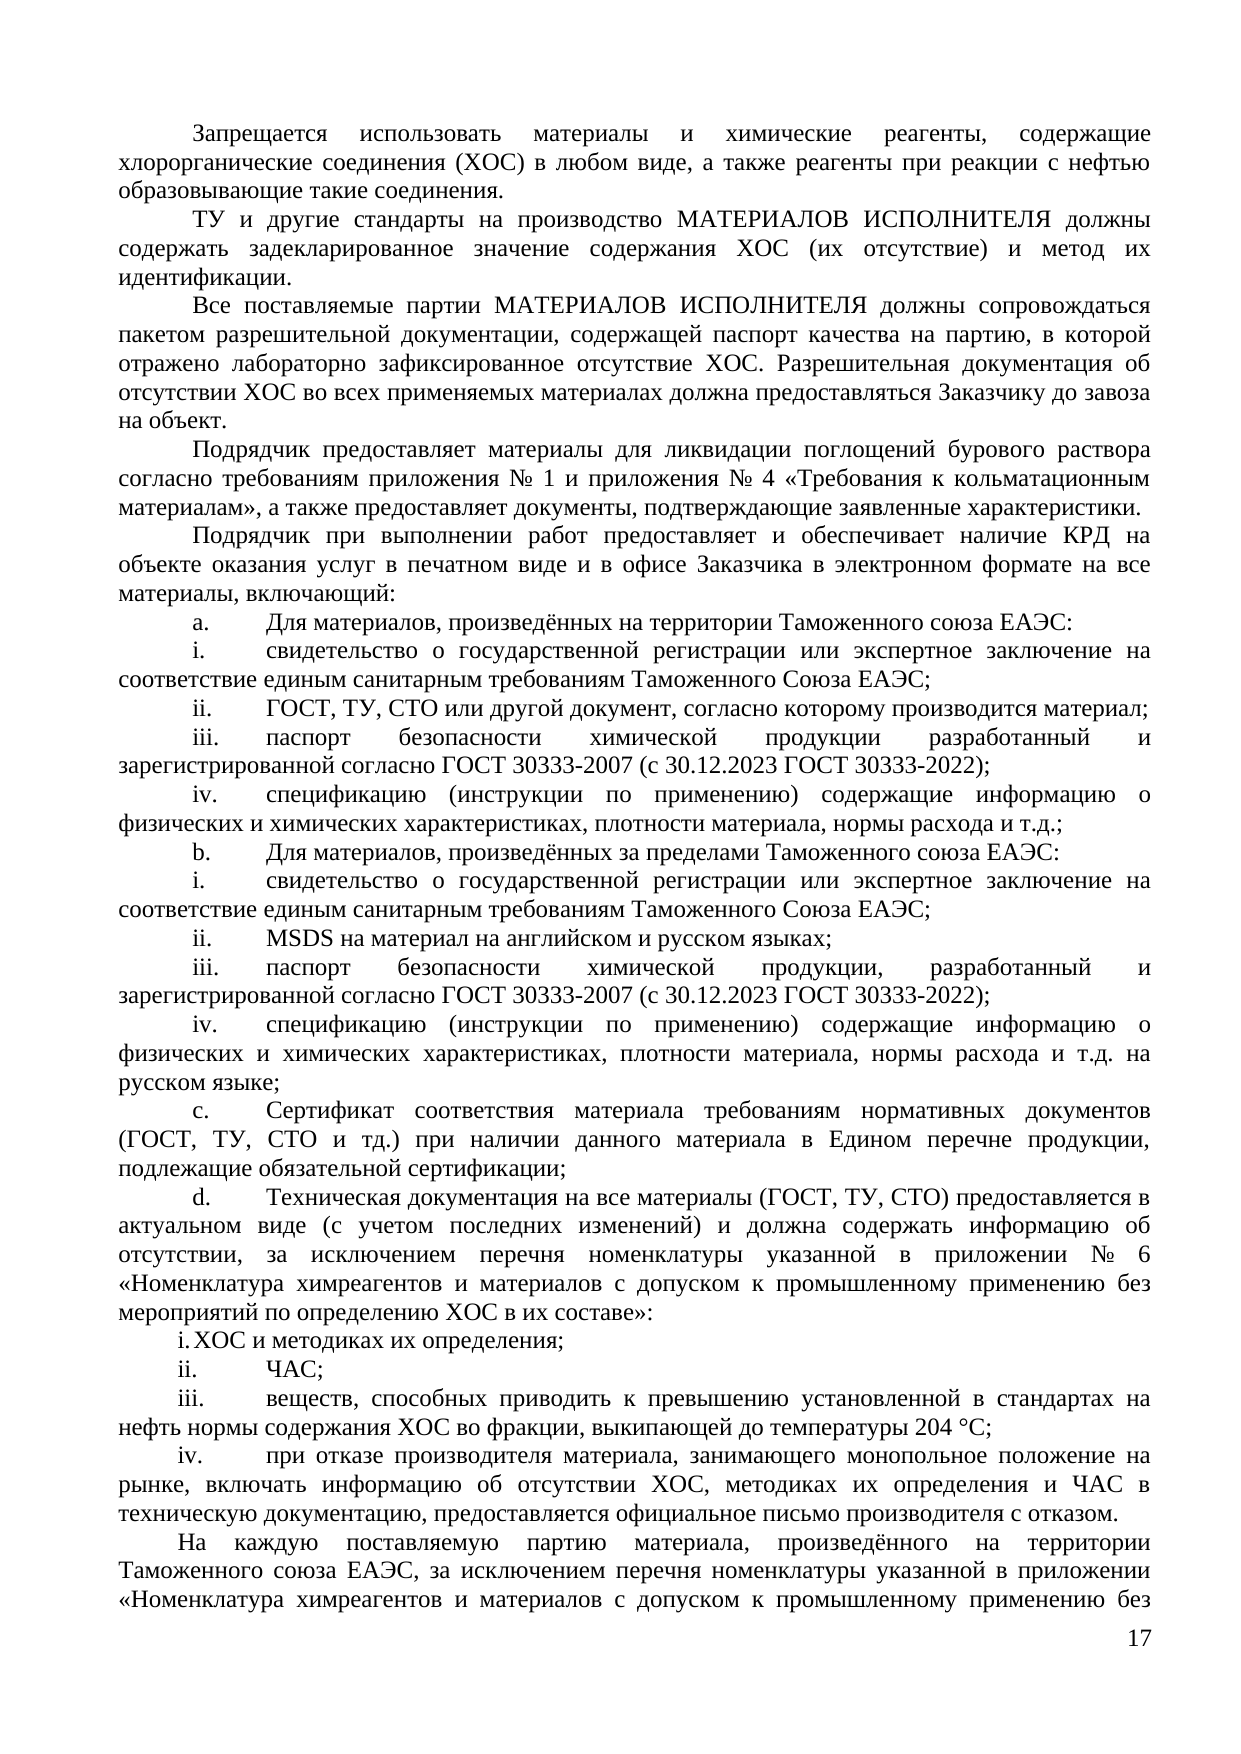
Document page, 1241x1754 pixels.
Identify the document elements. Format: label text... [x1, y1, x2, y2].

text ii. ГОСТ, ТУ, СТО или другой документ, согласно которому производится материал; [118, 693, 1152, 722]
text i. свидетельство о государственной регистрации или экспертное заключение на соответствие единым санитарным требованиям Таможенного Союза ЕАЭС; [118, 866, 1152, 923]
text ТУ и другие стандарты на производство МАТЕРИАЛОВ ИСПОЛНИТЕЛЯ должны содержать задекларированное значение содержания ХОС (их отсутствие) и метод их идентификации. [118, 204, 1152, 291]
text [118, 1527, 1152, 1613]
text iii. веществ, способных приводить к превышению установленной в стандартах на нефть нормы содержания ХОС во фракции, выкипающей до температуры 204 °C; [118, 1383, 1152, 1441]
text ii. МSDS на материал на английском и русском языках; [118, 923, 1152, 952]
text Запрещается использовать материалы и химические реагенты, содержащие хлорорганические соединения (ХОС) в любом виде, а также реагенты при реакции с нефтью образовывающие такие соединения. [118, 118, 1152, 204]
text a. Для материалов, произведённых на территории Таможенного союза ЕАЭС: [118, 607, 1152, 636]
text b. Для материалов, произведённых за пределами Таможенного союза ЕАЭС: [118, 837, 1152, 866]
text iv. спецификацию (инструкции по применению) содержащие информацию о физических и химических характеристиках, плотности материала, нормы расхода и т.д. на русском языке; [118, 1009, 1152, 1096]
text Подрядчик предоставляет материалы для ликвидации поглощений бурового раствора согласно требованиям приложения № 1 и приложения № 4 «Требования к кольматационным материалам», а также предоставляет документы, подтверждающие заявленные характеристики. [118, 434, 1152, 521]
text d. Техническая документация на все материалы (ГОСТ, ТУ, СТО) предоставляется в актуальном виде (с учетом последних изменений) и должна содержать информацию об отсутствии, за исключением перечня номенклатуры указанной в приложении № 6 «Номенклатура химреагентов и материалов с допуском к промышленному применению без мероприятий по определению ХОС в их составе»: [118, 1182, 1152, 1326]
text iv. при отказе производителя материала, занимающего монопольное положение на рынке, включать информацию об отсутствии ХОС, методиках их определения и ЧАС в техническую документацию, предоставляется официальное письмо производителя с отказом. [118, 1441, 1152, 1527]
text Подрядчик при выполнении работ предоставляет и обеспечивает наличие КРД на объекте оказания услуг в печатном виде и в офисе Заказчика в электронном формате на все материалы, включающий: [118, 521, 1152, 607]
text i. ХОС и методиках их определения; [118, 1326, 1152, 1354]
text i. свидетельство о государственной регистрации или экспертное заключение на соответствие единым санитарным требованиям Таможенного Союза ЕАЭС; [118, 636, 1152, 693]
text iii. паспорт безопасности химической продукции разработанный и зарегистрированной согласно ГОСТ 30333-2007 (с 30.12.2023 ГОСТ 30333-2022); [118, 722, 1152, 779]
text ii. ЧАС; [118, 1354, 1152, 1383]
text iii. паспорт безопасности химической продукции, разработанный и зарегистрированной согласно ГОСТ 30333-2007 (с 30.12.2023 ГОСТ 30333-2022); [118, 952, 1152, 1009]
text iv. спецификацию (инструкции по применению) содержащие информацию о физических и химических характеристиках, плотности материала, нормы расхода и т.д.; [118, 779, 1152, 837]
text Все поставляемые партии МАТЕРИАЛОВ ИСПОЛНИТЕЛЯ должны сопровождаться пакетом разрешительной документации, содержащей паспорт качества на партию, в которой отражено лабораторно зафиксированное отсутствие ХОС. Разрешительная документация об отсутствии ХОС во всех применяемых материалах должна предоставляться Заказчику до завоза на объект. [118, 291, 1152, 434]
text c. Сертификат соответствия материала требованиям нормативных документов (ГОСТ, ТУ, СТО и тд.) при наличии данного материала в Едином перечне продукции, подлежащие обязательной сертификации; [118, 1096, 1152, 1182]
